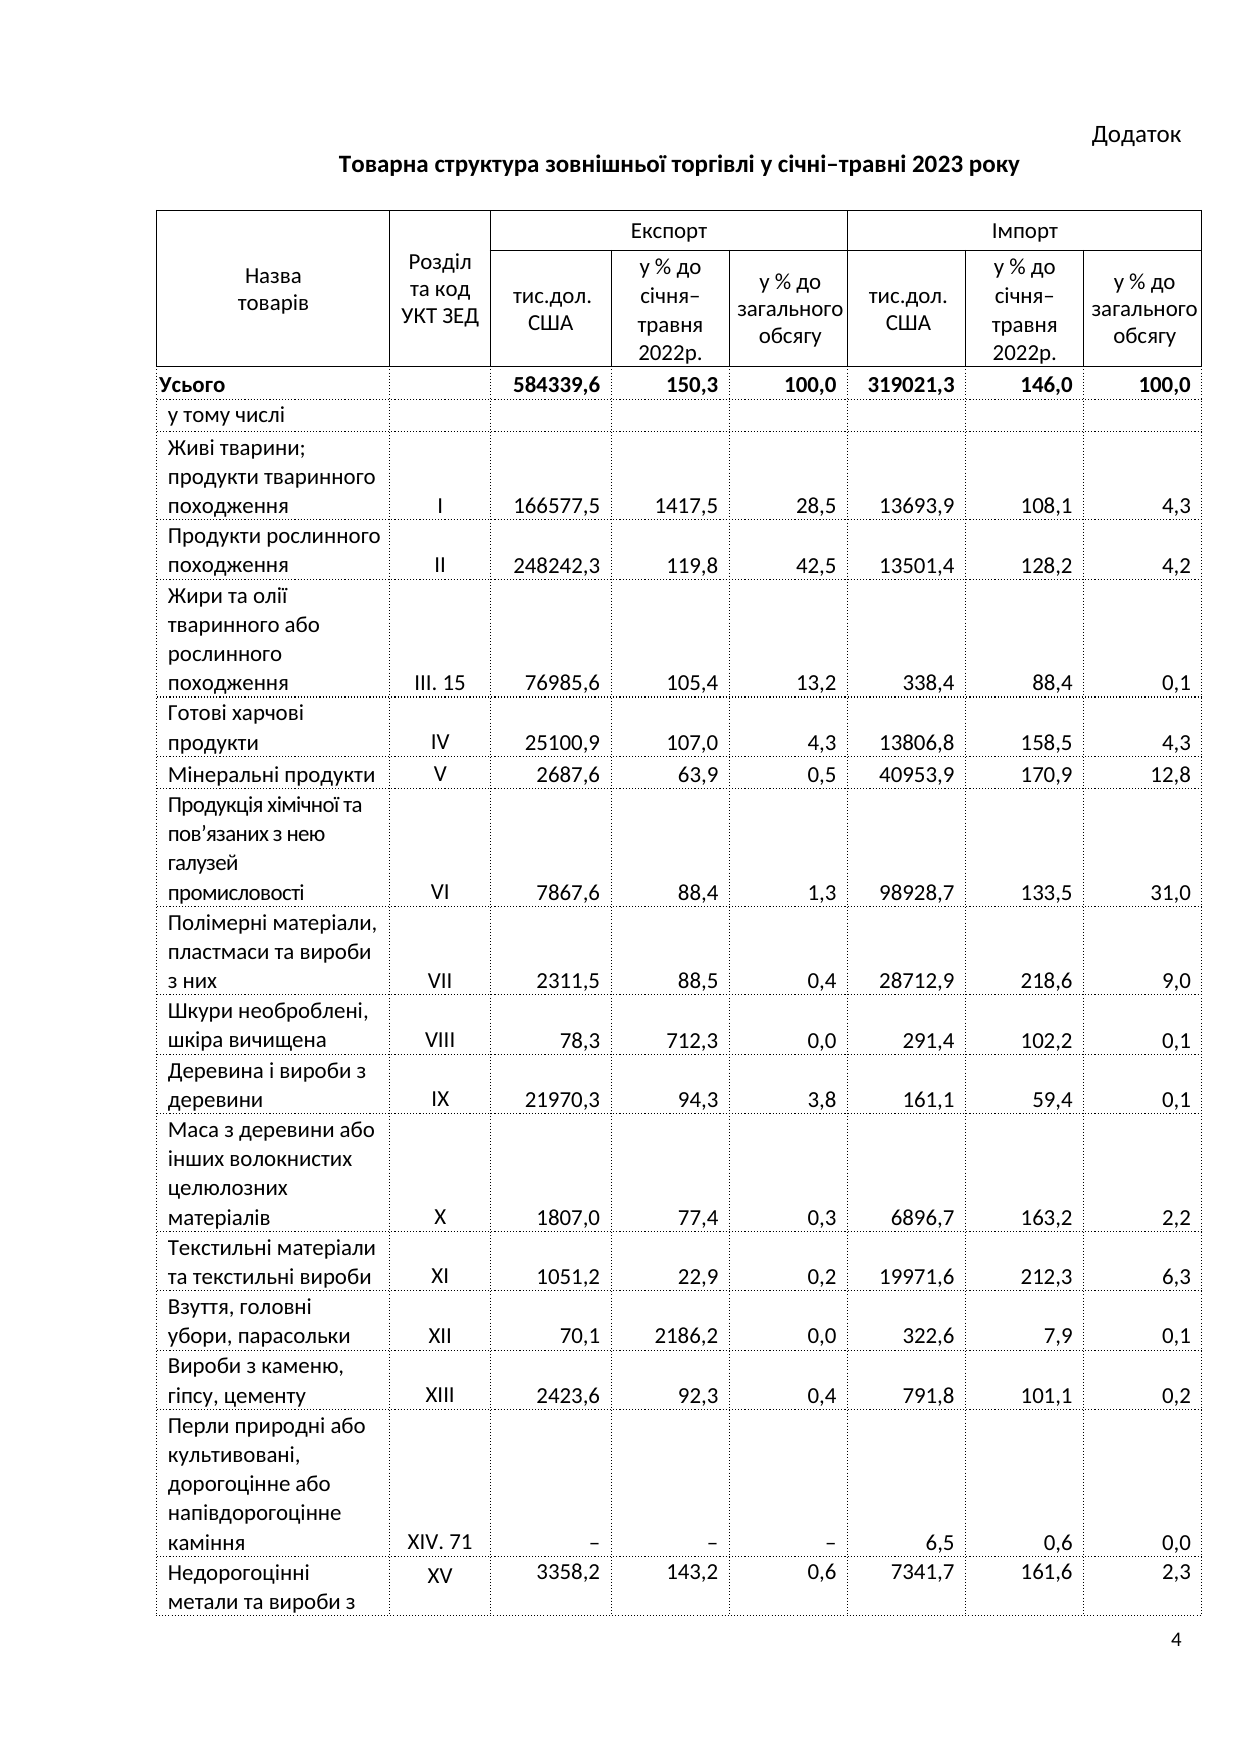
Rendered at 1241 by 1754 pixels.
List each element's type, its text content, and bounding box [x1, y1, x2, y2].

table_cell 161,1 [848, 1054, 966, 1113]
table_cell Продукти рослинного походження [156, 519, 390, 579]
table_cell 170,9 [966, 756, 1084, 788]
table_header Назва товарів [157, 211, 389, 366]
table_cell 4,3 [729, 696, 847, 756]
table_cell [611, 399, 729, 431]
table_cell у тому числі [156, 399, 390, 431]
table_cell 0,1 [1084, 1290, 1202, 1349]
table_cell 3358,2 [490, 1556, 611, 1615]
table_cell 1,3 [729, 788, 847, 906]
table_cell 7341,7 [848, 1556, 966, 1615]
table_cell 2,2 [1084, 1113, 1202, 1231]
table_cell 319021,3 [848, 367, 966, 398]
table_cell 22,9 [611, 1231, 729, 1290]
table_cell 19971,6 [848, 1231, 966, 1290]
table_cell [156, 1556, 390, 1615]
table_cell 712,3 [611, 994, 729, 1054]
table_cell 0,3 [729, 1113, 847, 1231]
table_cell 94,3 [611, 1054, 729, 1113]
table_cell 59,4 [966, 1054, 1084, 1113]
table_cell 248242,3 [490, 519, 611, 579]
table_cell 158,5 [966, 696, 1084, 756]
table_cell у % до січня–травня 2022р. [966, 251, 1083, 366]
table_cell 31,0 [1084, 788, 1202, 906]
table_cell Шкури необроблені, шкіра вичищена [156, 994, 390, 1054]
table_cell 12,8 [1084, 756, 1202, 788]
table_cell XV [390, 1556, 490, 1615]
table_cell Усього [156, 367, 390, 398]
table_cell Полімерні матеріали, пластмаси та вироби з них [156, 906, 390, 994]
table_cell – [490, 1409, 611, 1556]
table_cell Перли природні або культивовані, дорогоцінне або напівдорогоцінне каміння [156, 1409, 390, 1556]
table_cell [390, 399, 490, 431]
table_cell 92,3 [611, 1350, 729, 1409]
table_cell 2423,6 [490, 1350, 611, 1409]
table_cell 9,0 [1084, 906, 1202, 994]
table_cell [848, 399, 966, 431]
table_cell 0,1 [1084, 1054, 1202, 1113]
table_cell 98928,7 [848, 788, 966, 906]
table_cell [966, 399, 1084, 431]
table_cell 161,6 [966, 1556, 1084, 1615]
table_cell 13,2 [729, 579, 847, 696]
table_header Імпорт [848, 211, 1201, 250]
table_cell 166577,5 [490, 431, 611, 519]
table_cell [390, 367, 490, 398]
table_cell 4,3 [1084, 431, 1202, 519]
table_cell 143,2 [611, 1556, 729, 1615]
table_cell III. 15 [390, 579, 490, 696]
table_cell 338,4 [848, 579, 966, 696]
table_cell 4,2 [1084, 519, 1202, 579]
table_cell 6,5 [848, 1409, 966, 1556]
table_cell V [390, 756, 490, 788]
table_cell 7867,6 [490, 788, 611, 906]
table_cell 88,5 [611, 906, 729, 994]
table_cell 1807,0 [490, 1113, 611, 1231]
table_cell 2311,5 [490, 906, 611, 994]
table_cell 88,4 [611, 788, 729, 906]
table_cell у % до загального обсягу [730, 251, 847, 366]
table_cell 42,5 [729, 519, 847, 579]
table_cell 4,3 [1084, 696, 1202, 756]
table_cell 28712,9 [848, 906, 966, 994]
table_cell 3,8 [729, 1054, 847, 1113]
table_cell 0,4 [729, 906, 847, 994]
table_cell XII [390, 1290, 490, 1349]
table_cell 0,2 [1084, 1350, 1202, 1409]
table_cell тис.дол. США [491, 251, 611, 366]
table_cell Продукція хімічної та пов’язаних з нею галузей промисловості [156, 788, 390, 906]
table_cell ХI [390, 1231, 490, 1290]
table_cell 0,4 [729, 1350, 847, 1409]
table_cell 0,1 [1084, 579, 1202, 696]
table_cell 77,4 [611, 1113, 729, 1231]
table_cell Вироби з каменю, гіпсу, цементу [156, 1350, 390, 1409]
table_cell 63,9 [611, 756, 729, 788]
table_cell 150,3 [611, 367, 729, 398]
table_cell Текстильні матеріали та текстильні вироби [156, 1231, 390, 1290]
table_cell 2,3 [1084, 1556, 1202, 1615]
table_header Розділ та код УКТ ЗЕД [390, 211, 490, 366]
table_cell 108,1 [966, 431, 1084, 519]
table_cell 128,2 [966, 519, 1084, 579]
table_header Експорт [491, 211, 847, 250]
table_cell 133,5 [966, 788, 1084, 906]
table_cell 40953,9 [848, 756, 966, 788]
table_cell 0,6 [966, 1409, 1084, 1556]
table_cell VI [390, 788, 490, 906]
table_cell IV [390, 696, 490, 756]
table_cell 0,0 [1084, 1409, 1202, 1556]
table_cell 78,3 [490, 994, 611, 1054]
table_cell 322,6 [848, 1290, 966, 1349]
table_cell Жири та олії тваринного або рослинного походження [156, 579, 390, 696]
table_cell 107,0 [611, 696, 729, 756]
table_cell у % до січня–травня 2022р. [612, 251, 729, 366]
table_cell 119,8 [611, 519, 729, 579]
table_cell 13693,9 [848, 431, 966, 519]
table_cell 2186,2 [611, 1290, 729, 1349]
table_cell 2687,6 [490, 756, 611, 788]
table_cell 88,4 [966, 579, 1084, 696]
table_cell 218,6 [966, 906, 1084, 994]
table_cell 0,2 [729, 1231, 847, 1290]
table_cell 101,1 [966, 1350, 1084, 1409]
table_cell 100,0 [1084, 367, 1202, 398]
table_cell 584339,6 [490, 367, 611, 398]
table_cell X [390, 1113, 490, 1231]
table_cell [1084, 399, 1202, 431]
table_cell Живi тварини; продукти тваринного походження [156, 431, 390, 519]
table_cell 0,0 [729, 1290, 847, 1349]
table_cell VII [390, 906, 490, 994]
table_cell 7,9 [966, 1290, 1084, 1349]
table_cell 13501,4 [848, 519, 966, 579]
table_cell Взуття, головні убори, парасольки [156, 1290, 390, 1349]
table_cell 100,0 [729, 367, 847, 398]
title Товарна структура зовнішньої торгівлі у січні–травні 2023 року [177, 149, 1181, 179]
table_cell Деревина і вироби з деревини [156, 1054, 390, 1113]
table_cell у % до загального обсягу [1084, 251, 1201, 366]
table_cell 1417,5 [611, 431, 729, 519]
table_cell 1051,2 [490, 1231, 611, 1290]
table_cell II [390, 519, 490, 579]
table_cell XIV. 71 [390, 1409, 490, 1556]
table_cell тис.дол. США [848, 251, 965, 366]
table_cell 76985,6 [490, 579, 611, 696]
table_cell 6896,7 [848, 1113, 966, 1231]
table_cell 70,1 [490, 1290, 611, 1349]
table_cell 105,4 [611, 579, 729, 696]
table_cell 13806,8 [848, 696, 966, 756]
table_cell Мінеральні продукти [156, 756, 390, 788]
table_cell [490, 399, 611, 431]
table_cell 146,0 [966, 367, 1084, 398]
table_cell 102,2 [966, 994, 1084, 1054]
table_cell 28,5 [729, 431, 847, 519]
title Додаток [177, 118, 1181, 149]
table_cell 21970,3 [490, 1054, 611, 1113]
table_cell VIII [390, 994, 490, 1054]
table_cell – [611, 1409, 729, 1556]
table_cell – [729, 1409, 847, 1556]
table_cell 212,3 [966, 1231, 1084, 1290]
table_cell Готові харчові продукти [156, 696, 390, 756]
table_cell 0,6 [729, 1556, 847, 1615]
table_cell 6,3 [1084, 1231, 1202, 1290]
table_cell 25100,9 [490, 696, 611, 756]
table_cell XIII [390, 1350, 490, 1409]
table_cell 0,1 [1084, 994, 1202, 1054]
table_cell 163,2 [966, 1113, 1084, 1231]
table_cell IX [390, 1054, 490, 1113]
table_cell I [390, 431, 490, 519]
table_cell 791,8 [848, 1350, 966, 1409]
table_cell 0,5 [729, 756, 847, 788]
table_cell 0,0 [729, 994, 847, 1054]
table_cell 291,4 [848, 994, 966, 1054]
table_cell [729, 399, 847, 431]
table_cell Маса з деревини або інших волокнистих целюлозних матеріалів [156, 1113, 390, 1231]
